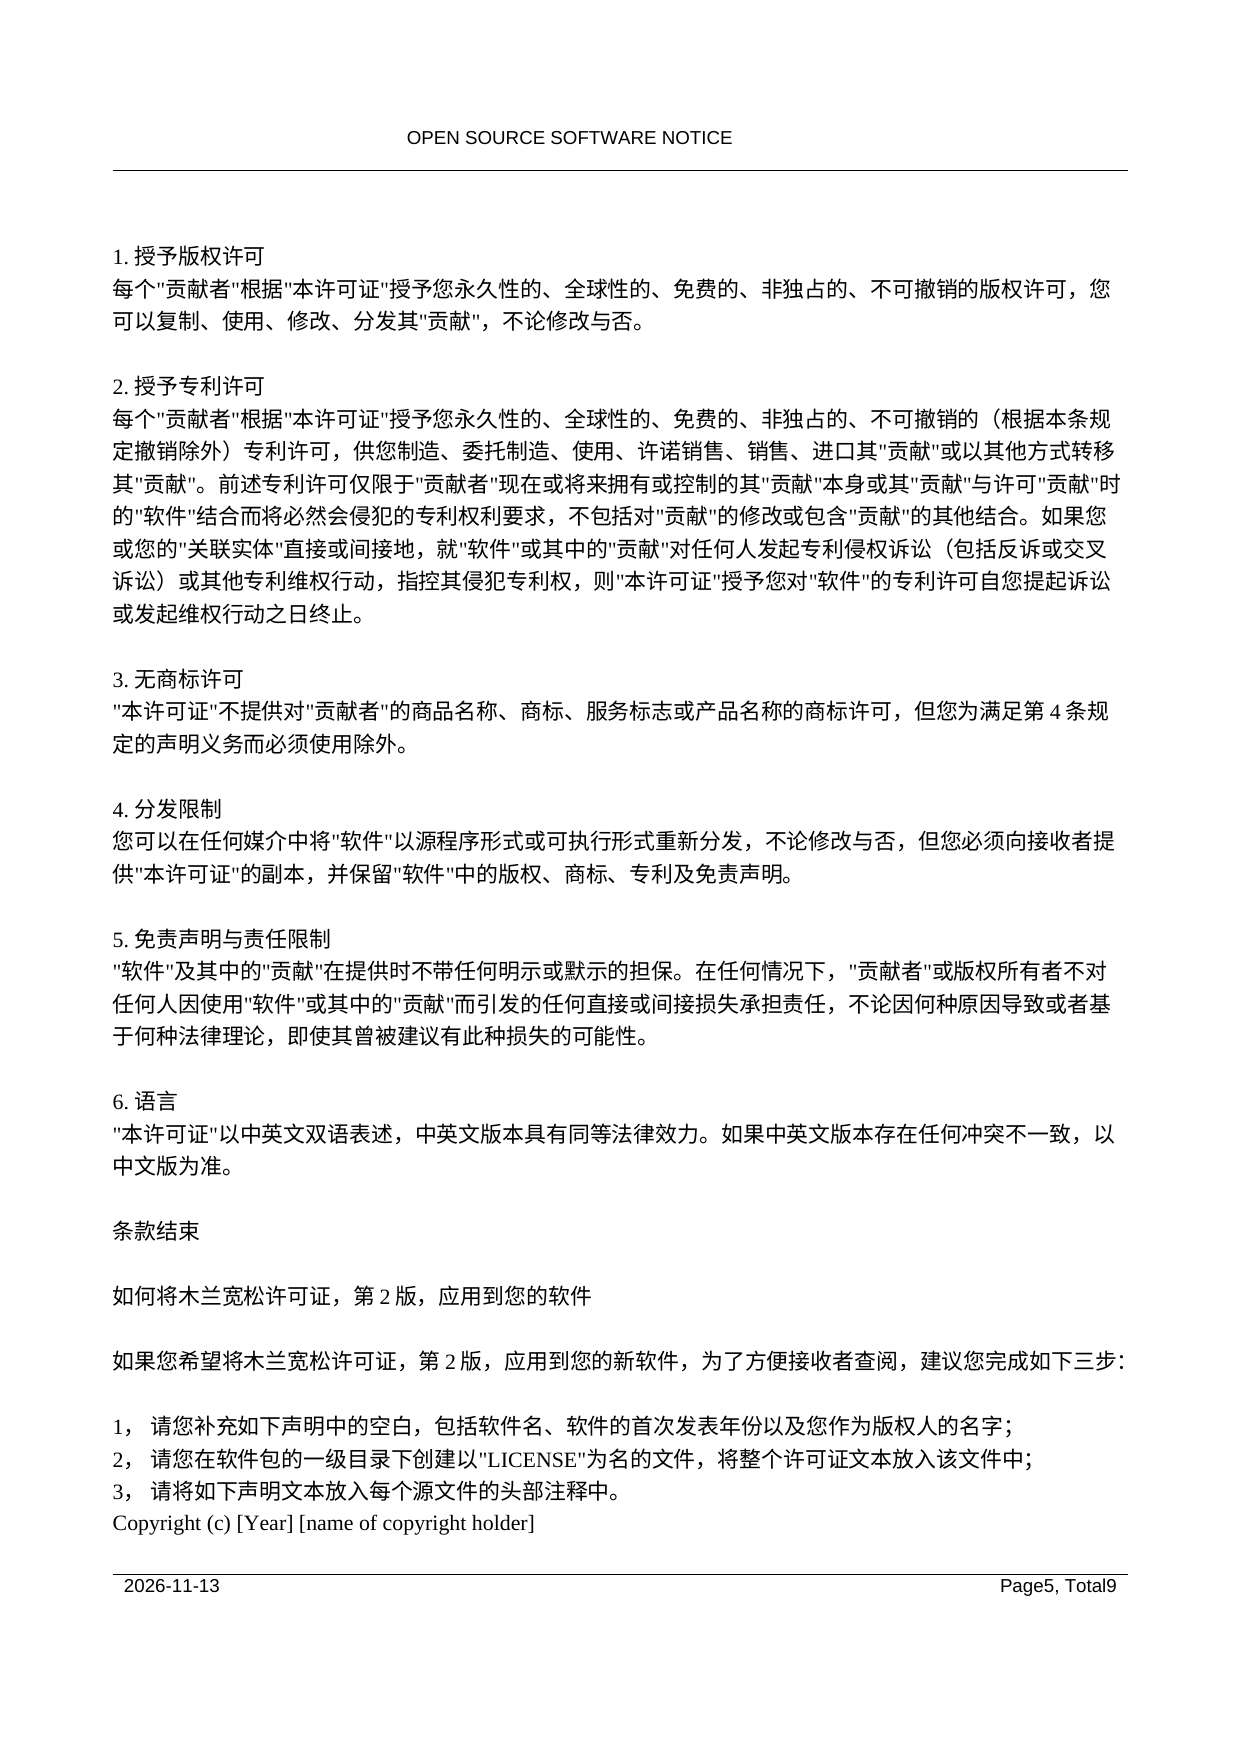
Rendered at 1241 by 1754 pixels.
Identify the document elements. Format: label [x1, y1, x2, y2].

text [112, 206, 1128, 1539]
